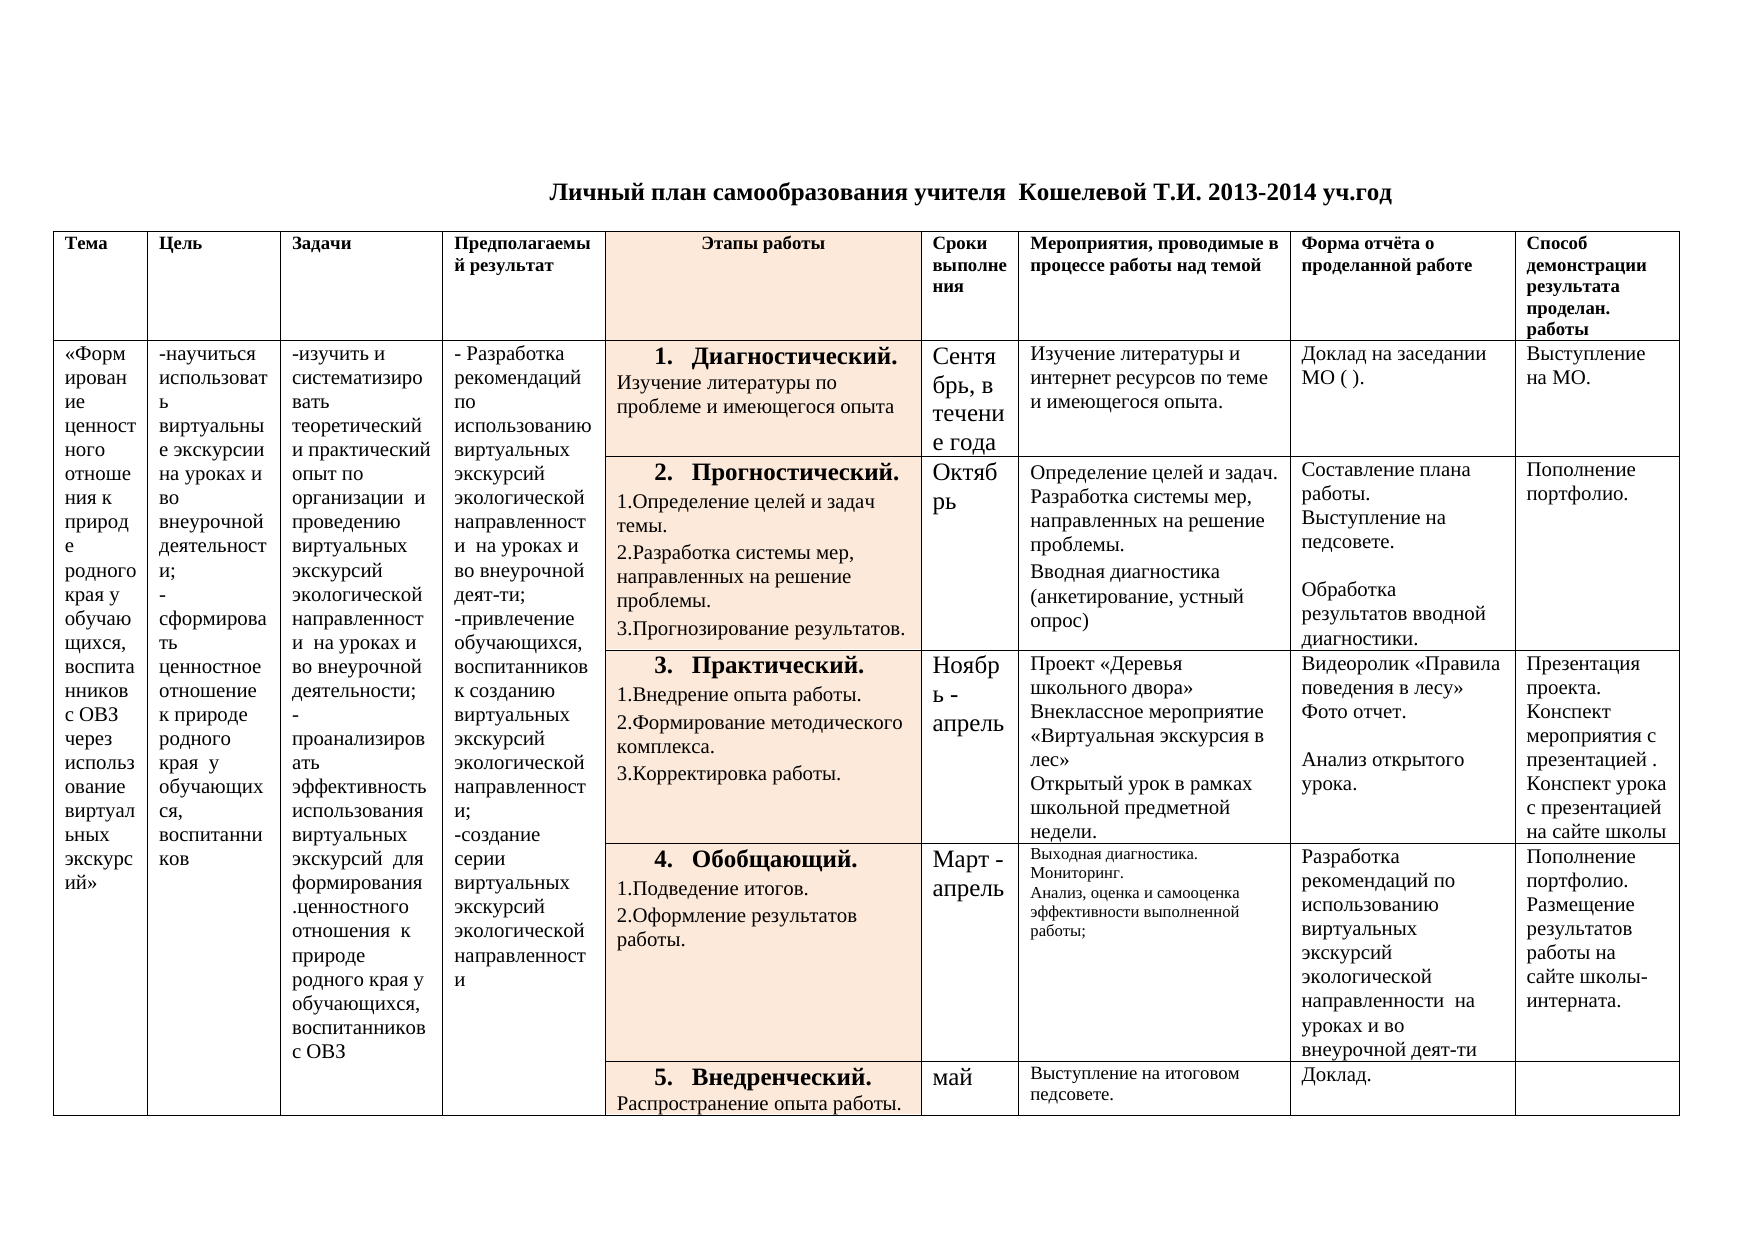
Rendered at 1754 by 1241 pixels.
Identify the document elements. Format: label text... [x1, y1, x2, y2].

table_cell Составление плана работы. Выступление на педсовете. Обработка результатов вводной диагностики. [1291, 457, 1515, 649]
table_cell [1516, 1062, 1679, 1114]
table_cell Определение целей и задач. Разработка системы мер, направленных на решение проблемы. Вводная диагностика (анкетирование, устный опрос) [1019, 457, 1290, 649]
table_header Цель [148, 232, 280, 340]
table_cell Выступление на МО. [1516, 341, 1679, 456]
table_cell Ноябрь - апрель [922, 651, 1018, 843]
table_cell Доклад на заседании МО ( ). [1291, 341, 1515, 456]
table_header Сроки выполнения [922, 232, 1018, 340]
text Личный план самообразования учителя Кошелевой Т.И. 2013-2014 уч.год [118, 177, 1636, 206]
table_cell Октябрь [922, 457, 1018, 649]
table_cell май [922, 1062, 1018, 1114]
table_cell -изучить и систематизировать теоретический и практический опыт по организации и проведению виртуальных экскурсий экологической направленности на уроках и во внеурочной деятельности; -проанализировать эффективность использования виртуальных экскурсий для формирования .ценностного отношения к природе родного края у обучающихся, воспитанников с ОВЗ [281, 341, 442, 1114]
table_header Мероприятия, проводимые в процессе работы над темой [1019, 232, 1290, 340]
table_header Предполагаемый результат [443, 232, 605, 340]
table_cell Разработка рекомендаций по использованию виртуальных экскурсий экологической направленности на уроках и во внеурочной деят-ти [1291, 844, 1515, 1061]
table_cell -научиться использовать виртуальные экскурсии на уроках и во внеурочной деятельности; -сформировать ценностное отношение к природе родного края у обучающихся, воспитанников [148, 341, 280, 1114]
table_cell Сентябрь, в течение года [922, 341, 1018, 456]
table_cell Видеоролик «Правила поведения в лесу» Фото отчет. Анализ открытого урока. [1291, 651, 1515, 843]
table_header Этапы работы [606, 232, 921, 340]
table_cell Пополнение портфолио. Размещение результатов работы на сайте школы-интерната. [1516, 844, 1679, 1061]
table_cell Обобщающий. 1.Подведение итогов. 2.Оформление результатов работы. [606, 844, 921, 1061]
table_cell Изучение литературы и интернет ресурсов по теме и имеющегося опыта. [1019, 341, 1290, 456]
table_cell Презентация проекта. Конспект мероприятия с презентацией . Конспект урока с презентацией на сайте школы [1516, 651, 1679, 843]
table_cell - Разработка рекомендаций по использованию виртуальных экскурсий экологической направленности на уроках и во внеурочной деят-ти; -привлечение обучающихся, воспитанников к созданию виртуальных экскурсий экологической направленности; -создание серии виртуальных экскурсий экологической направленности [443, 341, 605, 1114]
table_header Способ демонстрации результата проделан. работы [1516, 232, 1679, 340]
table_cell Практический. 1.Внедрение опыта работы. 2.Формирование методического комплекса. 3.Корректировка работы. [606, 651, 921, 843]
table_cell Проект «Деревья школьного двора» Внеклассное мероприятие «Виртуальная экскурсия в лес» Открытый урок в рамках школьной предметной недели. [1019, 651, 1290, 843]
table_cell Выступление на итоговом педсовете. [1019, 1062, 1290, 1114]
table_header Форма отчёта о проделанной работе [1291, 232, 1515, 340]
table_cell Внедренческий. Распространение опыта работы. [606, 1062, 921, 1114]
table_cell Пополнение портфолио. [1516, 457, 1679, 649]
table_header Задачи [281, 232, 442, 340]
table_cell Диагностический. Изучение литературы по проблеме и имеющегося опыта [606, 341, 921, 456]
table_header Тема [54, 232, 147, 340]
table_cell Март - апрель [922, 844, 1018, 1061]
table_cell Прогностический. 1.Определение целей и задач темы. 2.Разработка системы мер, направленных на решение проблемы. 3.Прогнозирование результатов. [606, 457, 921, 649]
table_cell Доклад. [1291, 1062, 1515, 1114]
table_cell Выходная диагностика. Мониторинг. Анализ, оценка и самооценка эффективности выполненной работы; [1019, 844, 1290, 1061]
table_cell «Формирование ценностного отношения к природе родного края у обучающихся, воспитанников с ОВЗ через использование виртуальных экскурсий» [54, 341, 147, 1114]
